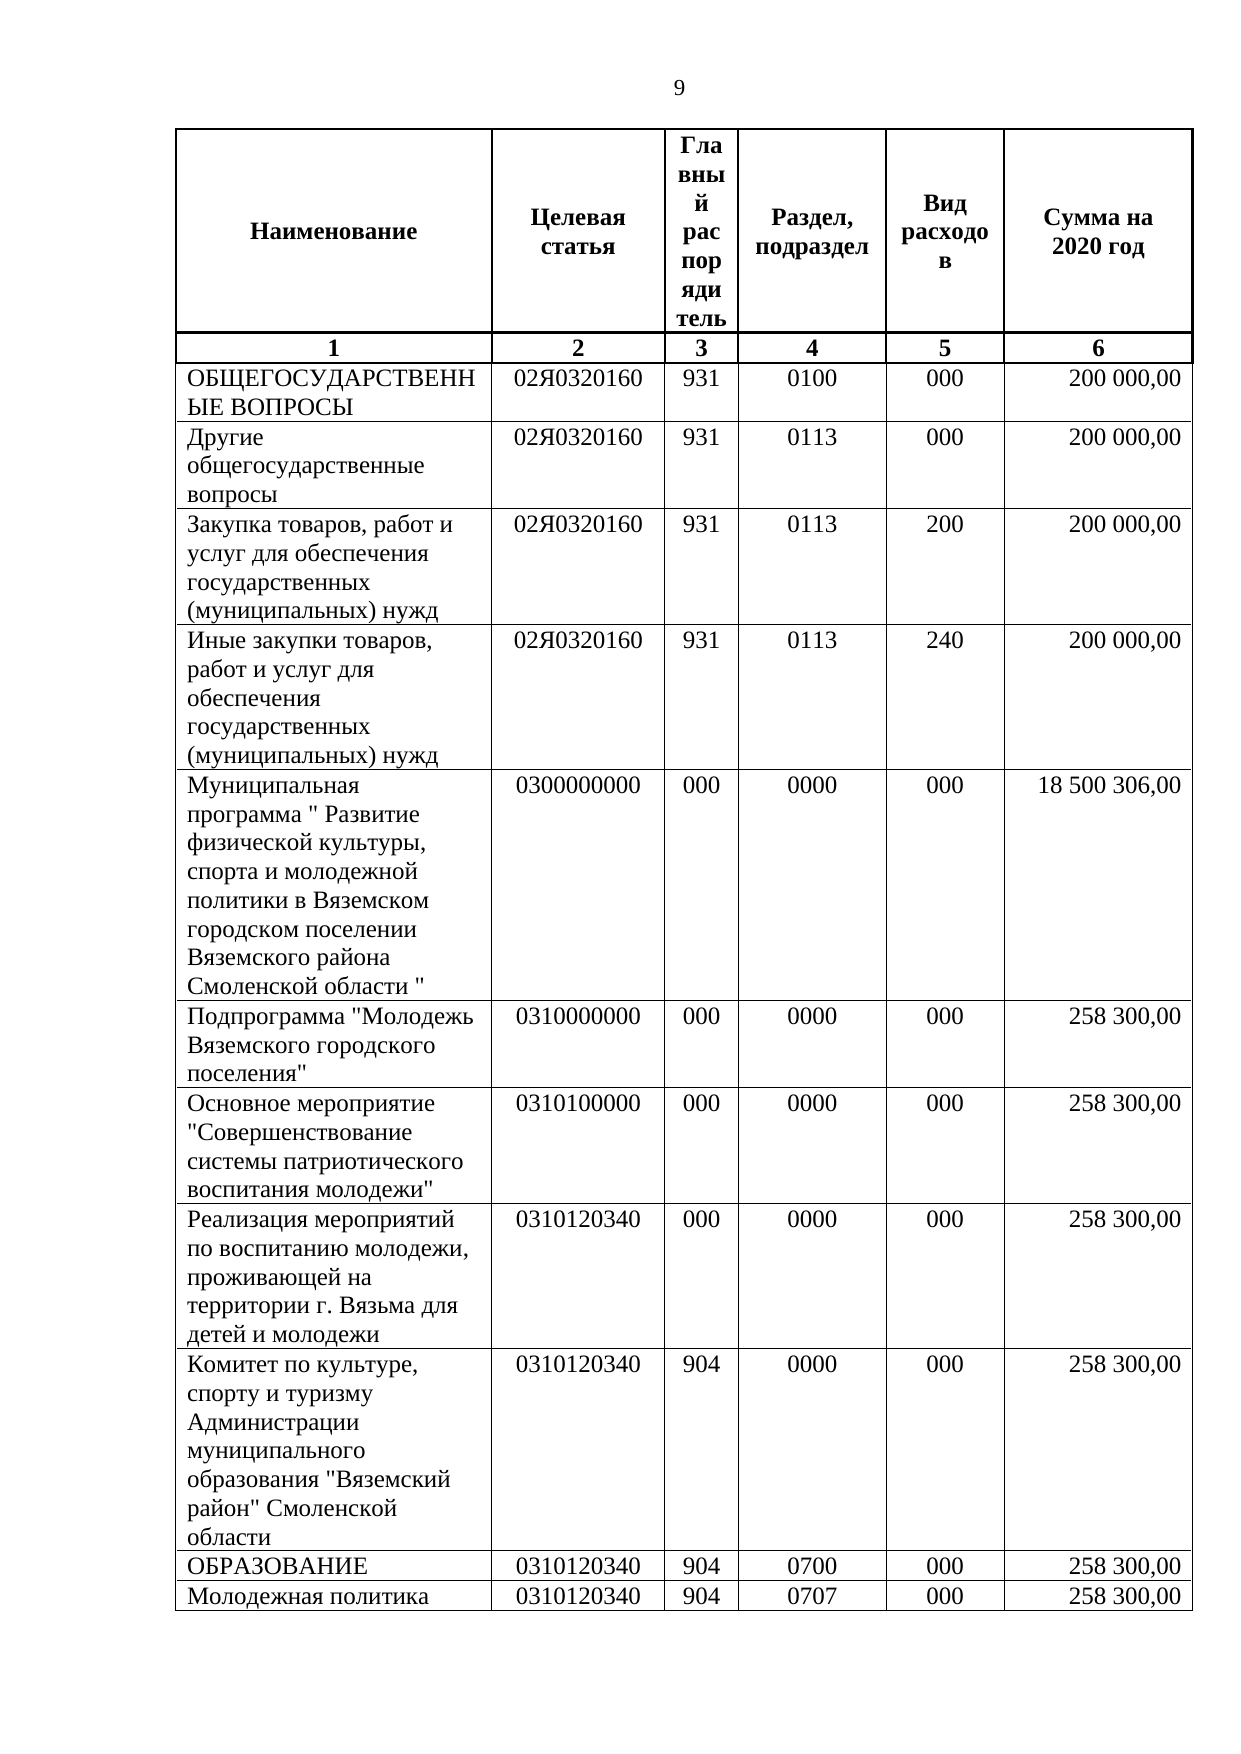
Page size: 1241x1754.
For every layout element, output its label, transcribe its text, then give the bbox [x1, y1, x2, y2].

table_cell 02Я0320160 [492, 364, 664, 421]
table_cell Подпрограмма "Молодежь Вяземского городского поселения" [176, 1000, 491, 1087]
table_cell 258 300,00 [1005, 1550, 1192, 1580]
table_cell 0310120340 [492, 1204, 664, 1348]
table_cell 200 000,00 [1005, 364, 1192, 421]
table_cell 000 [887, 1088, 1004, 1203]
table_cell 258 300,00 [1005, 1580, 1192, 1610]
table_cell 000 [887, 1581, 1004, 1610]
table_cell 0000 [739, 1349, 886, 1550]
table_cell 200 000,00 [1005, 624, 1192, 769]
table_cell ОБЩЕГОСУДАРСТВЕННЫЕ ВОПРОСЫ [176, 364, 491, 421]
table_cell 0310100000 [492, 1088, 664, 1203]
table_cell 904 [665, 1581, 738, 1610]
table_cell Молодежная политика [176, 1580, 491, 1610]
table_cell 258 300,00 [1005, 1000, 1192, 1087]
table_cell 000 [665, 1088, 738, 1203]
table_cell 000 [665, 1001, 738, 1087]
table_cell 0000 [739, 1001, 886, 1087]
table_cell 0310120340 [492, 1349, 664, 1550]
table_cell 000 [887, 1551, 1004, 1580]
table_cell 904 [665, 1349, 738, 1550]
table_cell 0000 [739, 1204, 886, 1348]
table_cell 000 [887, 1349, 1004, 1550]
table_cell Реализация мероприятий по воспитанию молодежи, проживающей на территории г. Вязьма для детей и молодежи [176, 1203, 491, 1348]
table_cell 02Я0320160 [492, 625, 664, 769]
table_cell 6 [1005, 334, 1191, 362]
table_cell 0113 [739, 625, 886, 769]
table_header Сумма на 2020 год [1005, 130, 1191, 331]
table_cell Муниципальная программа " Развитие физической культуры, спорта и молодежной политики в Вяземском городском поселении Вяземского района Смоленской области " [176, 769, 491, 1000]
table_cell 0000 [739, 1088, 886, 1203]
table_header Вид расходов [887, 130, 1003, 331]
table_cell 000 [887, 1001, 1004, 1087]
table_cell 18 500 306,00 [1005, 769, 1192, 1000]
table_cell 258 300,00 [1005, 1203, 1192, 1348]
table_cell 0113 [739, 422, 886, 508]
table_cell 0300000000 [492, 770, 664, 1000]
table_cell 02Я0320160 [492, 422, 664, 508]
table_cell 1 [177, 334, 491, 362]
table_cell 2 [493, 334, 664, 362]
table_cell 02Я0320160 [492, 509, 664, 624]
table_cell 4 [739, 334, 885, 362]
table_cell Основное мероприятие "Совершенствование системы патриотического воспитания молодежи" [176, 1087, 491, 1203]
table_cell 200 [887, 509, 1004, 624]
table_cell ОБРАЗОВАНИЕ [176, 1550, 491, 1580]
table_cell 931 [665, 625, 738, 769]
table_cell 0000 [739, 770, 886, 1000]
table_cell Иные закупки товаров, работ и услуг для обеспечения государственных (муниципальных) нужд [176, 624, 491, 769]
table_cell 200 000,00 [1005, 508, 1192, 624]
table_cell Комитет по культуре, спорту и туризму Администрации муниципального образования "Вяземский район" Смоленской области [176, 1348, 491, 1550]
table_cell Другие общегосударственные вопросы [176, 421, 491, 508]
table_cell 200 000,00 [1005, 421, 1192, 508]
table_cell 000 [887, 770, 1004, 1000]
table_cell 0113 [739, 509, 886, 624]
table_cell 5 [887, 334, 1003, 362]
table_cell 258 300,00 [1005, 1087, 1192, 1203]
table_cell 258 300,00 [1005, 1348, 1192, 1550]
table_cell 000 [665, 1204, 738, 1348]
table_cell 0700 [739, 1551, 886, 1580]
table_cell 0310000000 [492, 1001, 664, 1087]
table_header Наименование [177, 130, 491, 331]
table_cell 904 [665, 1551, 738, 1580]
table_cell 3 [666, 334, 737, 362]
table_cell 0310120340 [492, 1551, 664, 1580]
table_header Раздел, подраздел [739, 130, 885, 331]
table_cell Закупка товаров, работ и услуг для обеспечения государственных (муниципальных) нужд [176, 508, 491, 624]
table_header Целевая статья [493, 130, 664, 331]
table_cell 0310120340 [492, 1581, 664, 1610]
table_cell 931 [665, 509, 738, 624]
table_cell 000 [887, 422, 1004, 508]
table_cell 931 [665, 364, 738, 421]
table_cell 0100 [739, 364, 886, 421]
table_cell 240 [887, 625, 1004, 769]
table_cell 931 [665, 422, 738, 508]
table_cell 0707 [739, 1581, 886, 1610]
table_cell 000 [887, 364, 1004, 421]
table_cell 000 [665, 770, 738, 1000]
table_header Главный распорядитель [666, 130, 737, 331]
table_cell 000 [887, 1204, 1004, 1348]
